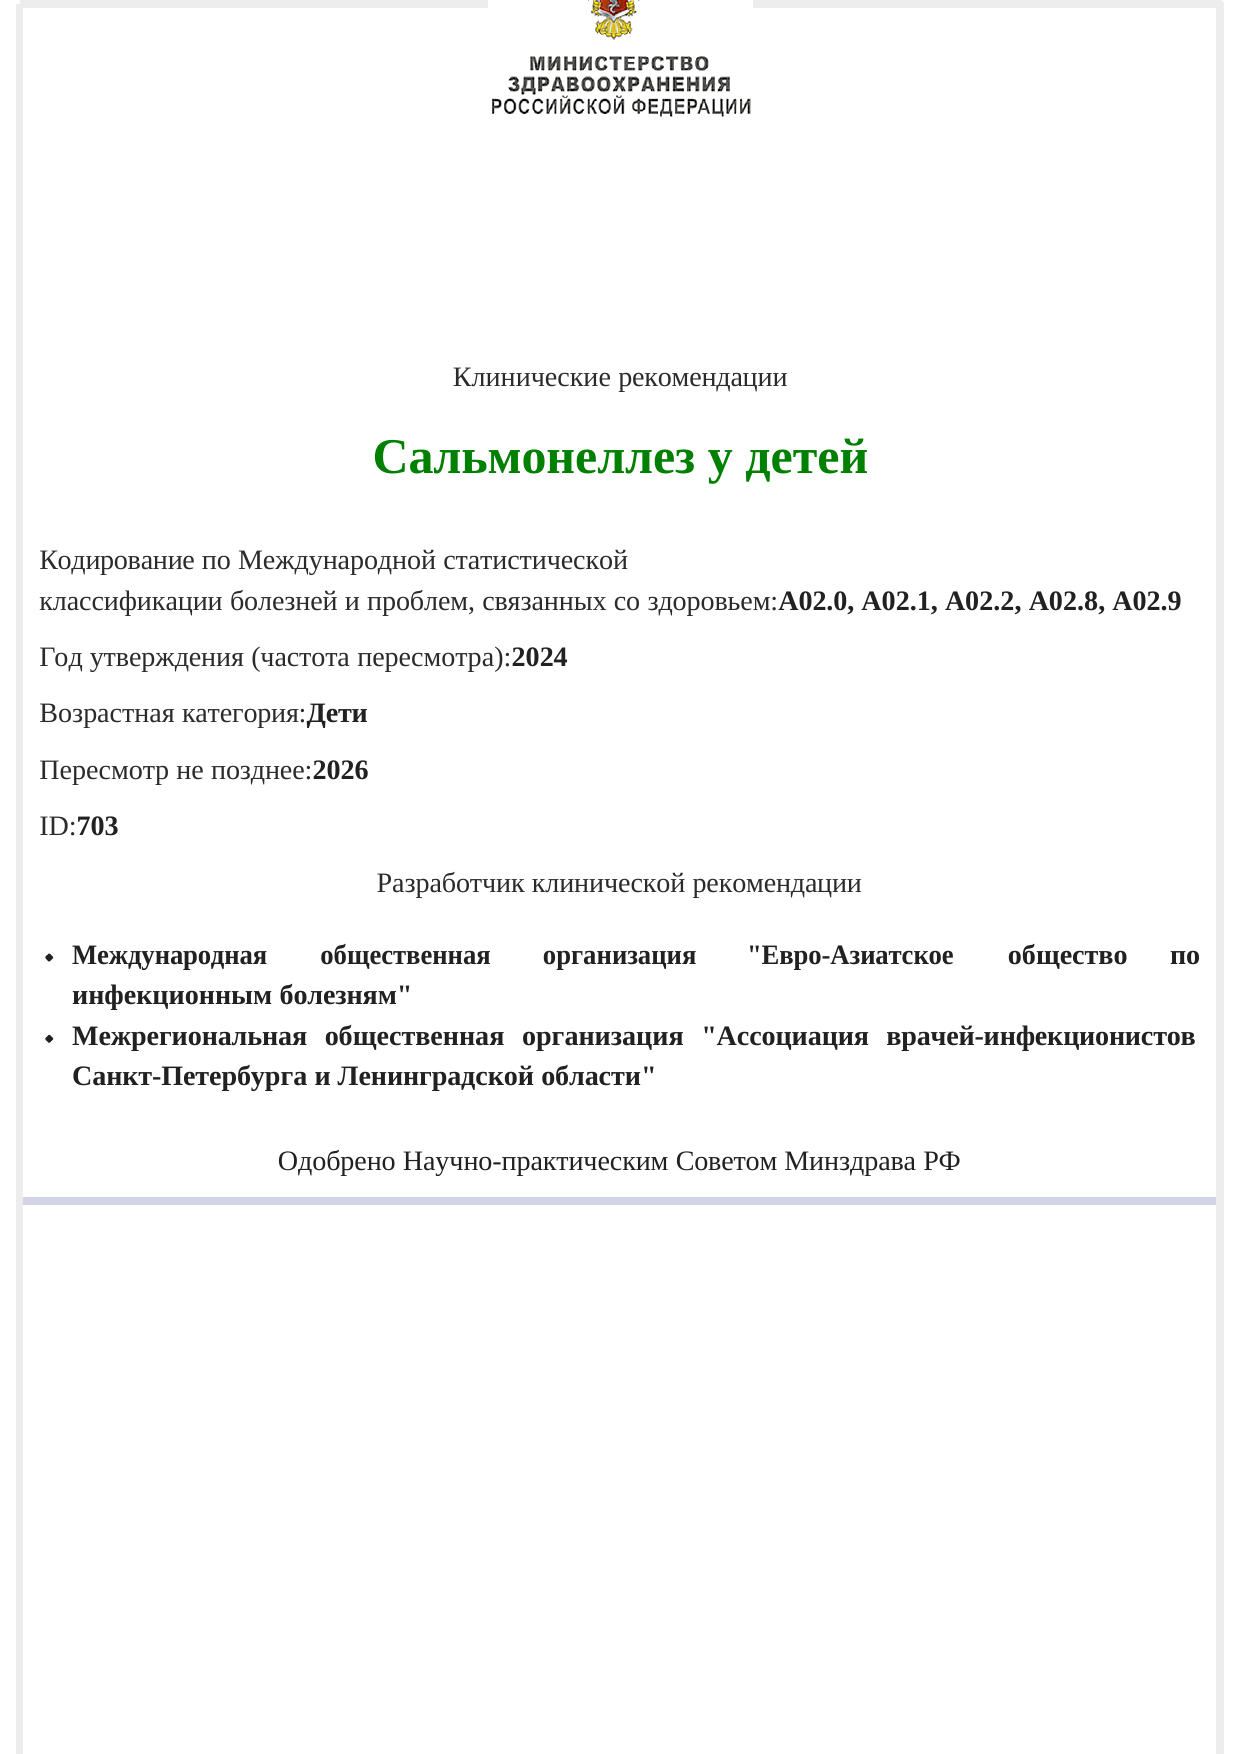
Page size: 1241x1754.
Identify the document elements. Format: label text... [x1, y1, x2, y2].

text Разработчик клинической рекомендации [376, 866, 1213, 898]
text Клинические рекомендации [370, 360, 871, 392]
text Одобрено Научно-практическим Советом Минздрава РФ [278, 1144, 1213, 1176]
text Год утверждения (частота пересмотра):2024 Возрастная категория:Дети [39, 640, 696, 728]
subtitle Международная общественная организация "Евро-Азиатское общество по инфекционным болезням" [72, 938, 1201, 1011]
text Межрегиональная общественная организация "Ассоциация врачей-инфекционистов Санкт-Петербурга и Ленинградской области" [72, 1019, 1201, 1092]
text Кодирование по Международной статистической [39, 543, 1213, 575]
subtitle Сальмонеллез у детей [370, 427, 871, 485]
picture [487, 0, 754, 121]
text классификации болезней и проблем, связанных со здоровьем:A02.0, A02.1, A02.2, A02.8, A02.9 [39, 584, 1213, 616]
text Пересмотр не позднее:2026 ID:703 [39, 753, 444, 841]
